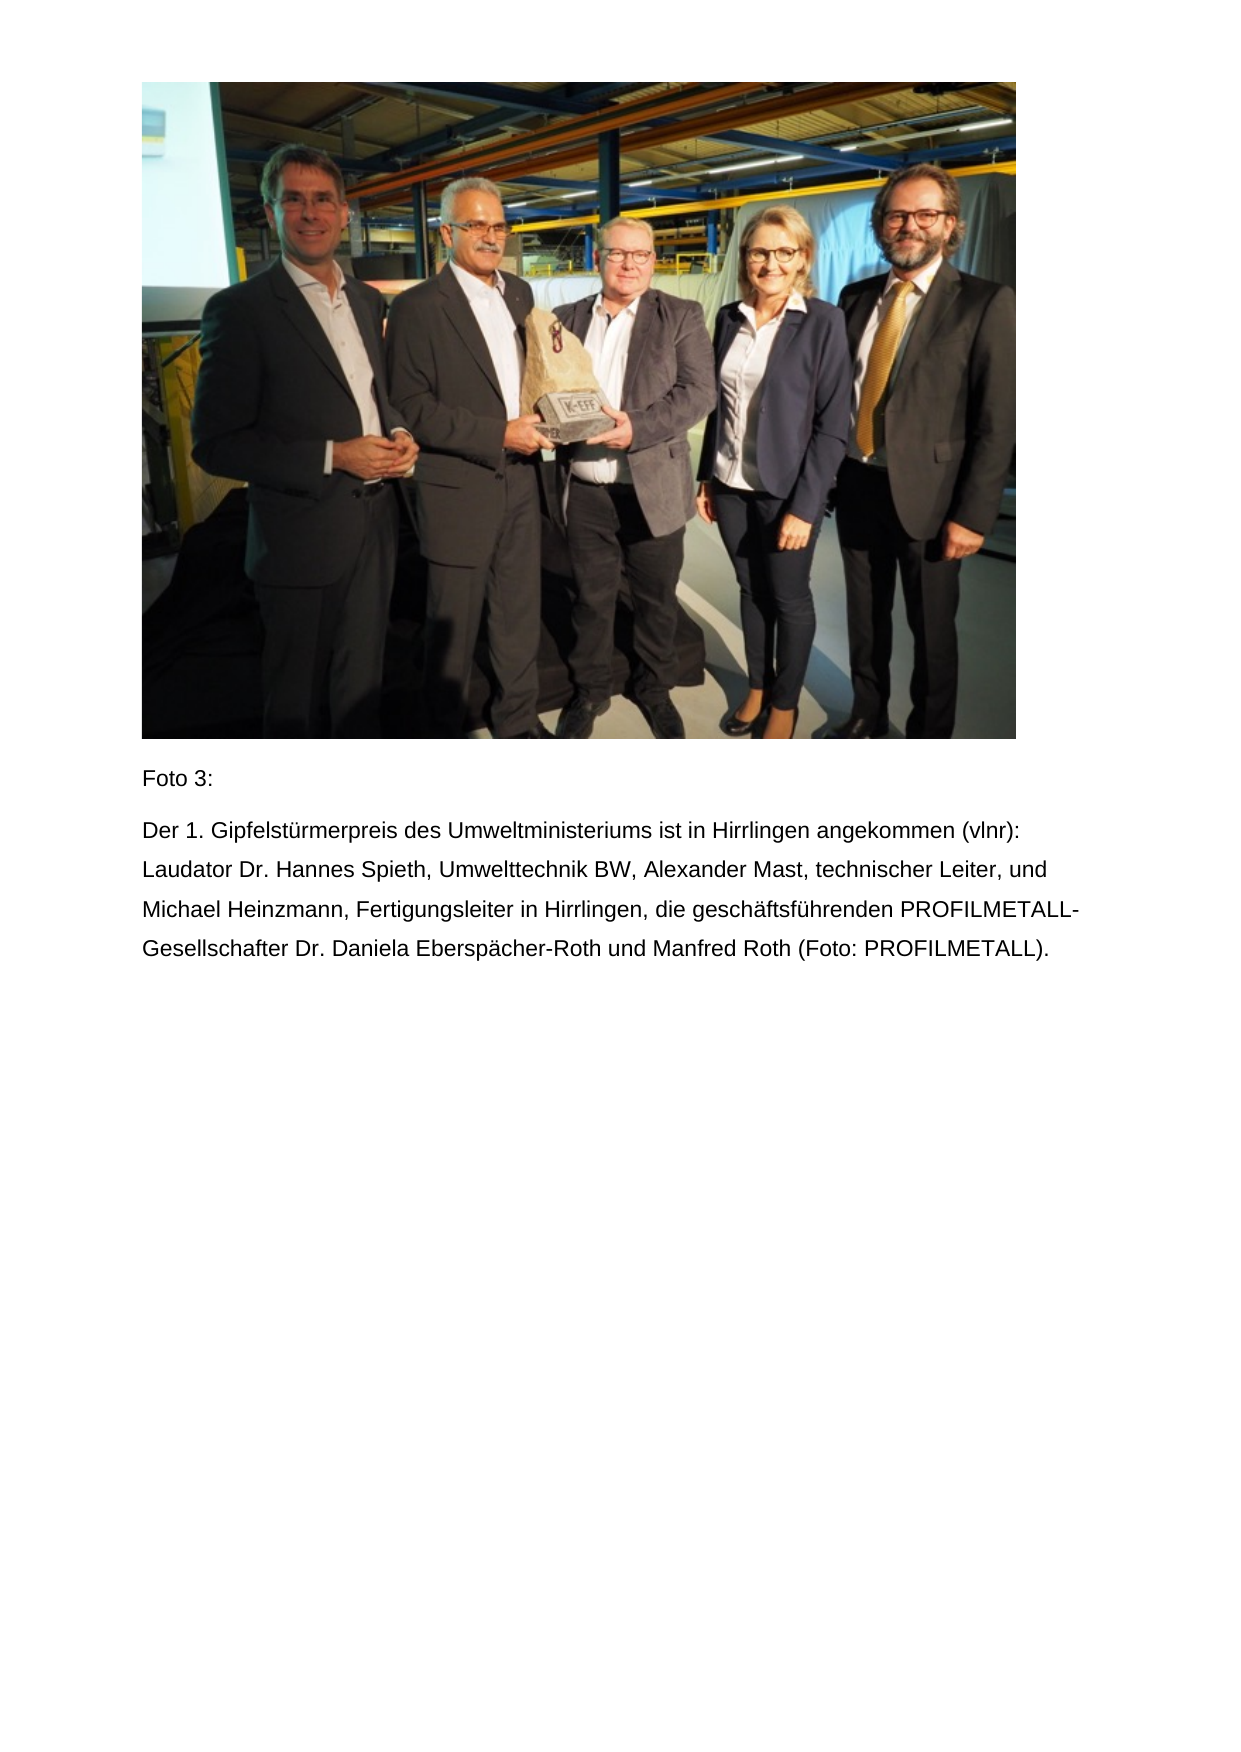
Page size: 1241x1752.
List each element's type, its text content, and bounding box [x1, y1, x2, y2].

text Foto 3: [142, 765, 1110, 791]
text Der 1. Gipfelstürmerpreis des Umweltministeriums ist in Hirrlingen angekommen (vlnr): Laudator Dr. Hannes Spieth, Umwelttechnik BW, Alexander Mast, technischer Leiter, und Michael Heinzmann, Fertigungsleiter in Hirrlingen, die geschäftsführenden PROFILMETALL-Gesellschafter Dr. Daniela Eberspächer-Roth und Manfred Roth (Foto: PROFILMETALL). [142, 817, 1110, 962]
picture [141, 82, 1016, 739]
